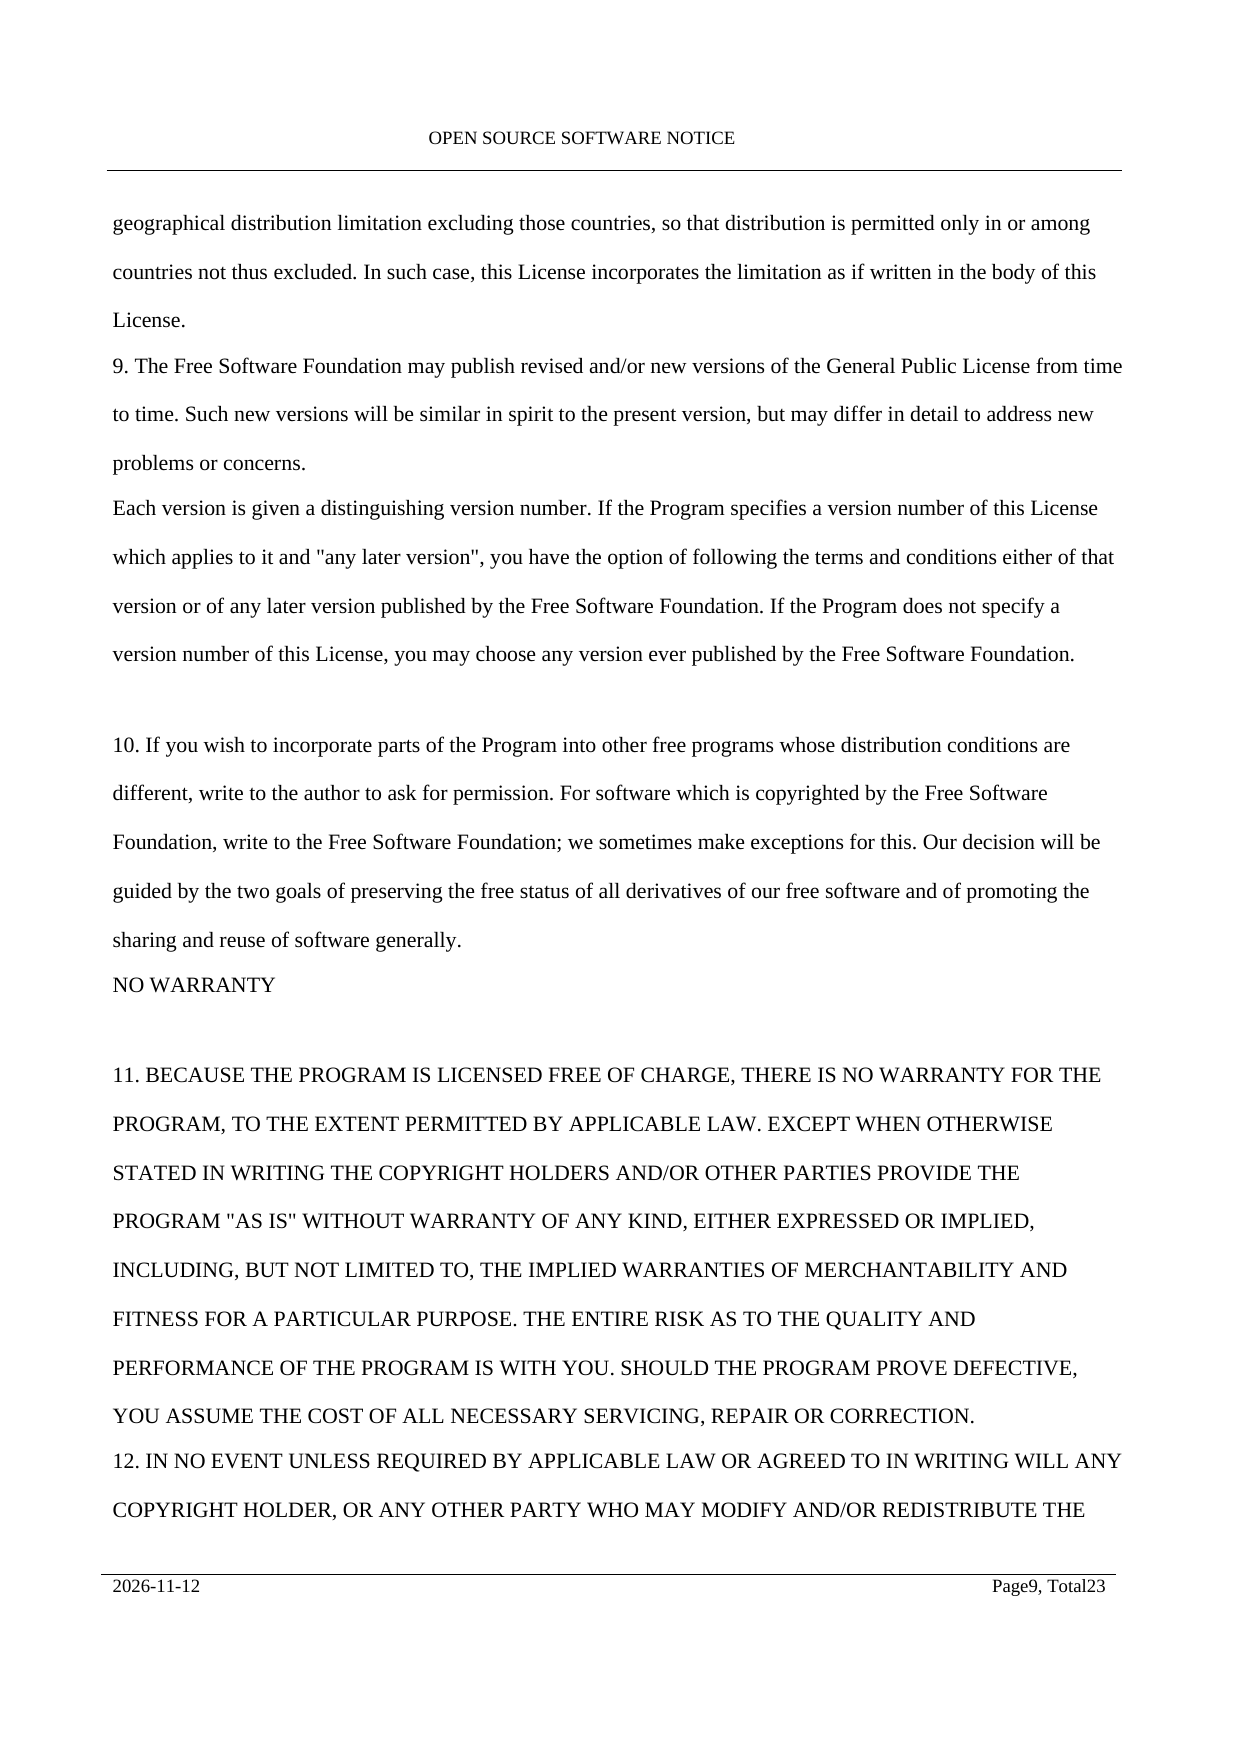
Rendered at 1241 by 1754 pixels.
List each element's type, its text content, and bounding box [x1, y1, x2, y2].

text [112, 206, 1128, 336]
text Each version is given a distinguishing version number. If the Program specifies a version number of this License which applies to it and "any later version", you have the option of following the terms and conditions either of that version or of any later version published by the Free Software Foundation. If the Program does not specify a version number of this License, you may choose any version ever published by the Free Software Foundation. [112, 492, 1128, 670]
text 11. BECAUSE THE PROGRAM IS LICENSED FREE OF CHARGE, THERE IS NO WARRANTY FOR THE PROGRAM, TO THE EXTENT PERMITTED BY APPLICABLE LAW. EXCEPT WHEN OTHERWISE STATED IN WRITING THE COPYRIGHT HOLDERS AND/OR OTHER PARTIES PROVIDE THE PROGRAM "AS IS" WITHOUT WARRANTY OF ANY KIND, EITHER EXPRESSED OR IMPLIED, INCLUDING, BUT NOT LIMITED TO, THE IMPLIED WARRANTIES OF MERCHANTABILITY AND FITNESS FOR A PARTICULAR PURPOSE. THE ENTIRE RISK AS TO THE QUALITY AND PERFORMANCE OF THE PROGRAM IS WITH YOU. SHOULD THE PROGRAM PROVE DEFECTIVE, YOU ASSUME THE COST OF ALL NECESSARY SERVICING, REPAIR OR CORRECTION. [112, 1058, 1128, 1432]
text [112, 1445, 1128, 1526]
text 9. The Free Software Foundation may publish revised and/or new versions of the General Public License from time to time. Such new versions will be similar in spirit to the present version, but may differ in detail to address new problems or concerns. [112, 349, 1128, 479]
text 10. If you wish to incorporate parts of the Program into other free programs whose distribution conditions are different, write to the author to ask for permission. For software which is copyrighted by the Free Software Foundation, write to the Free Software Foundation; we sometimes make exceptions for this. Our decision will be guided by the two goals of preserving the free status of all derivatives of our free software and of promoting the sharing and reuse of software generally. [112, 728, 1128, 956]
text NO WARRANTY [112, 968, 1128, 1001]
